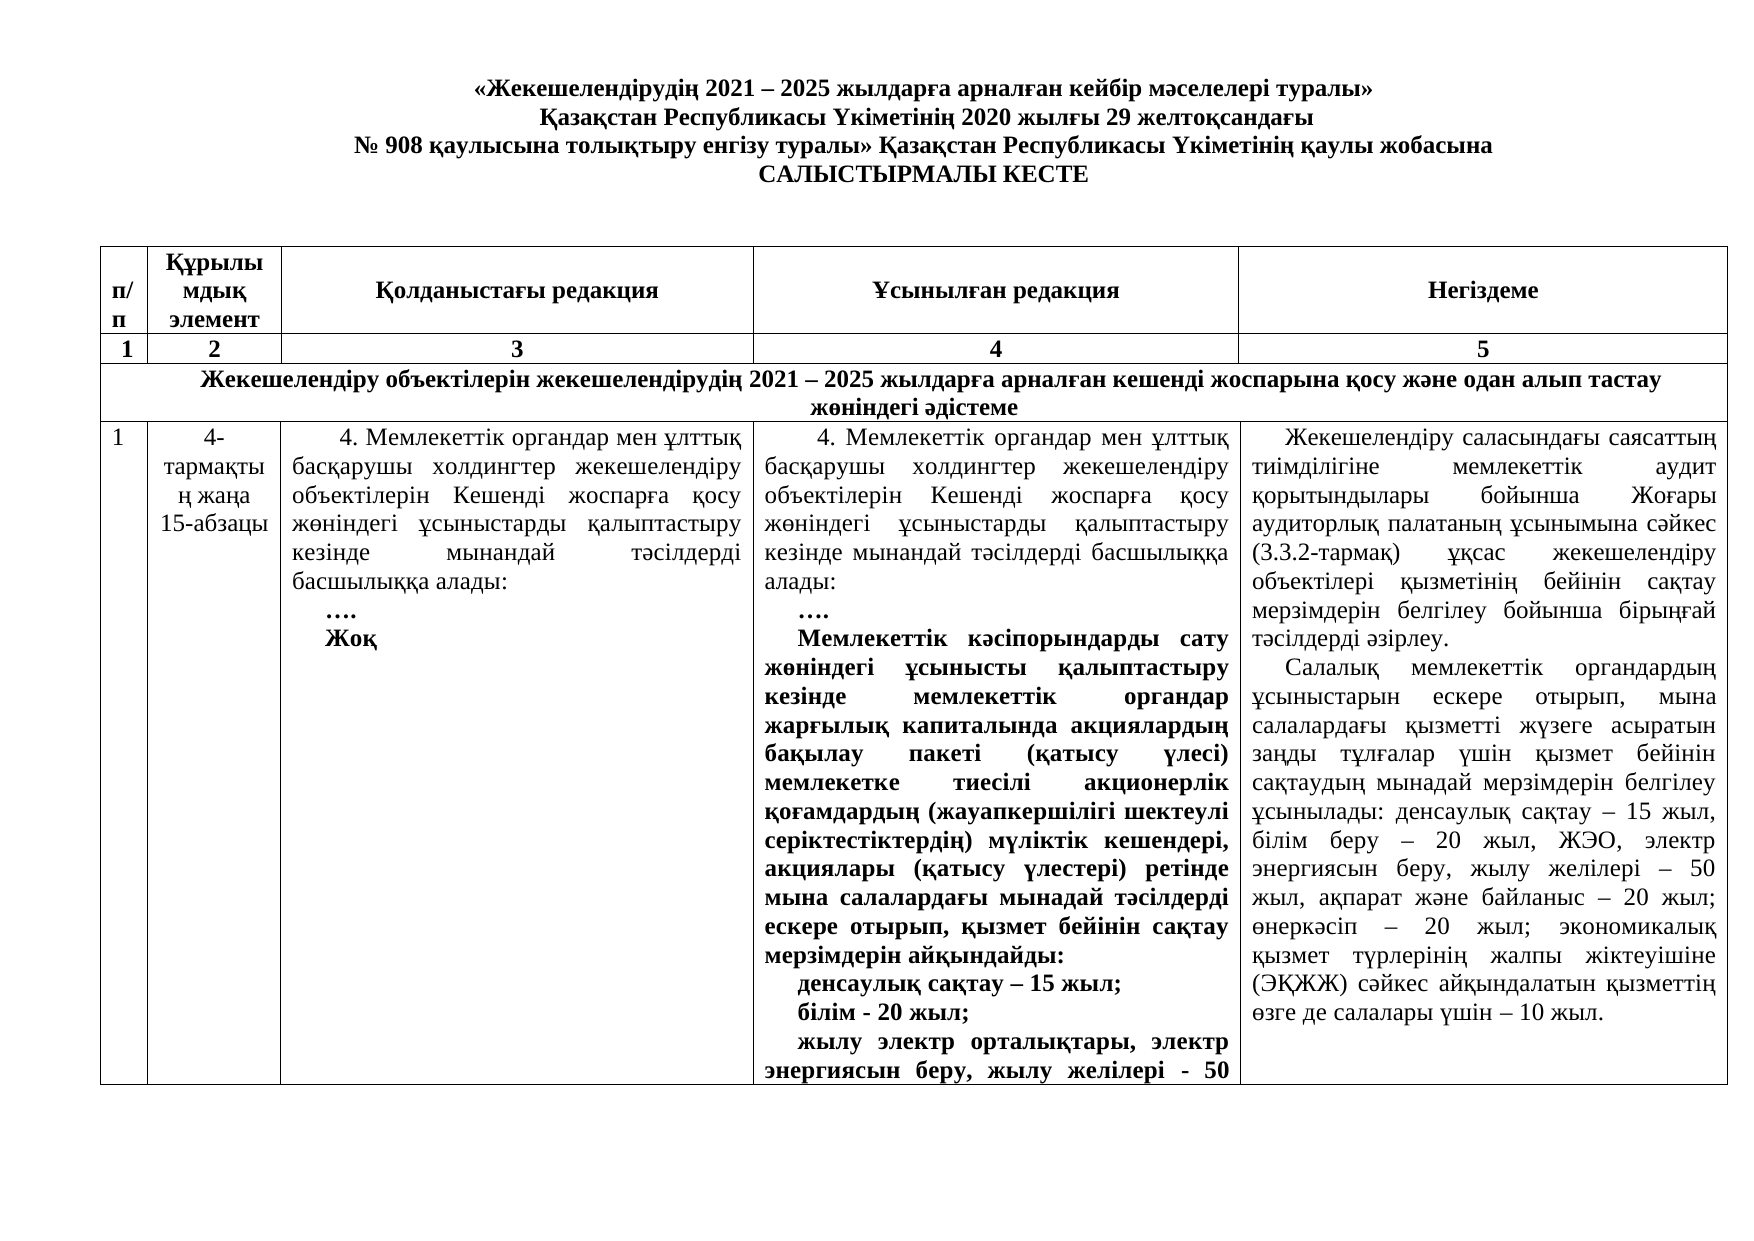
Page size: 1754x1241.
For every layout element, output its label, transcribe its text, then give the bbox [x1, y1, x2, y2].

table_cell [1241, 422, 1727, 1083]
table_cell Жекешелендіру объектілерін жекешелендірудің 2021 – 2025 жылдарға арналған кешенді жоспарына қосу және одан алып тастау жөніндегі әдістеме [101, 364, 1727, 421]
table_header п/п [101, 247, 147, 333]
text № 908 қаулысына толықтыру енгізу туралы» Қазақстан Республикасы Үкіметінің қаулы жобасына [148, 131, 1665, 159]
table_header Қолданыстағы редакция [282, 247, 753, 333]
table_header Құрылымдық элемент [148, 247, 281, 333]
table_header Негіздеме [1239, 247, 1727, 333]
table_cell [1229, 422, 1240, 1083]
table_cell 3 [282, 334, 753, 363]
table_cell 5 [1239, 334, 1727, 363]
table_header Ұсынылған редакция [754, 247, 1238, 333]
table_cell 1 [101, 334, 147, 363]
text Қазақстан Республикасы Үкіметінің 2020 жылғы 29 желтоқсандағы [148, 102, 1665, 131]
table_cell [281, 422, 753, 1083]
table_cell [148, 422, 280, 1083]
text «Жекешелендірудің 2021 – 2025 жылдарға арналған кейбір мәселелері туралы» [148, 73, 1665, 102]
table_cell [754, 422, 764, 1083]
text САЛЫСТЫРМАЛЫ КЕСТЕ [148, 159, 1665, 188]
table_cell 2 [148, 334, 281, 363]
table_cell 1 [101, 422, 147, 1083]
table_cell 4 [754, 334, 1238, 363]
